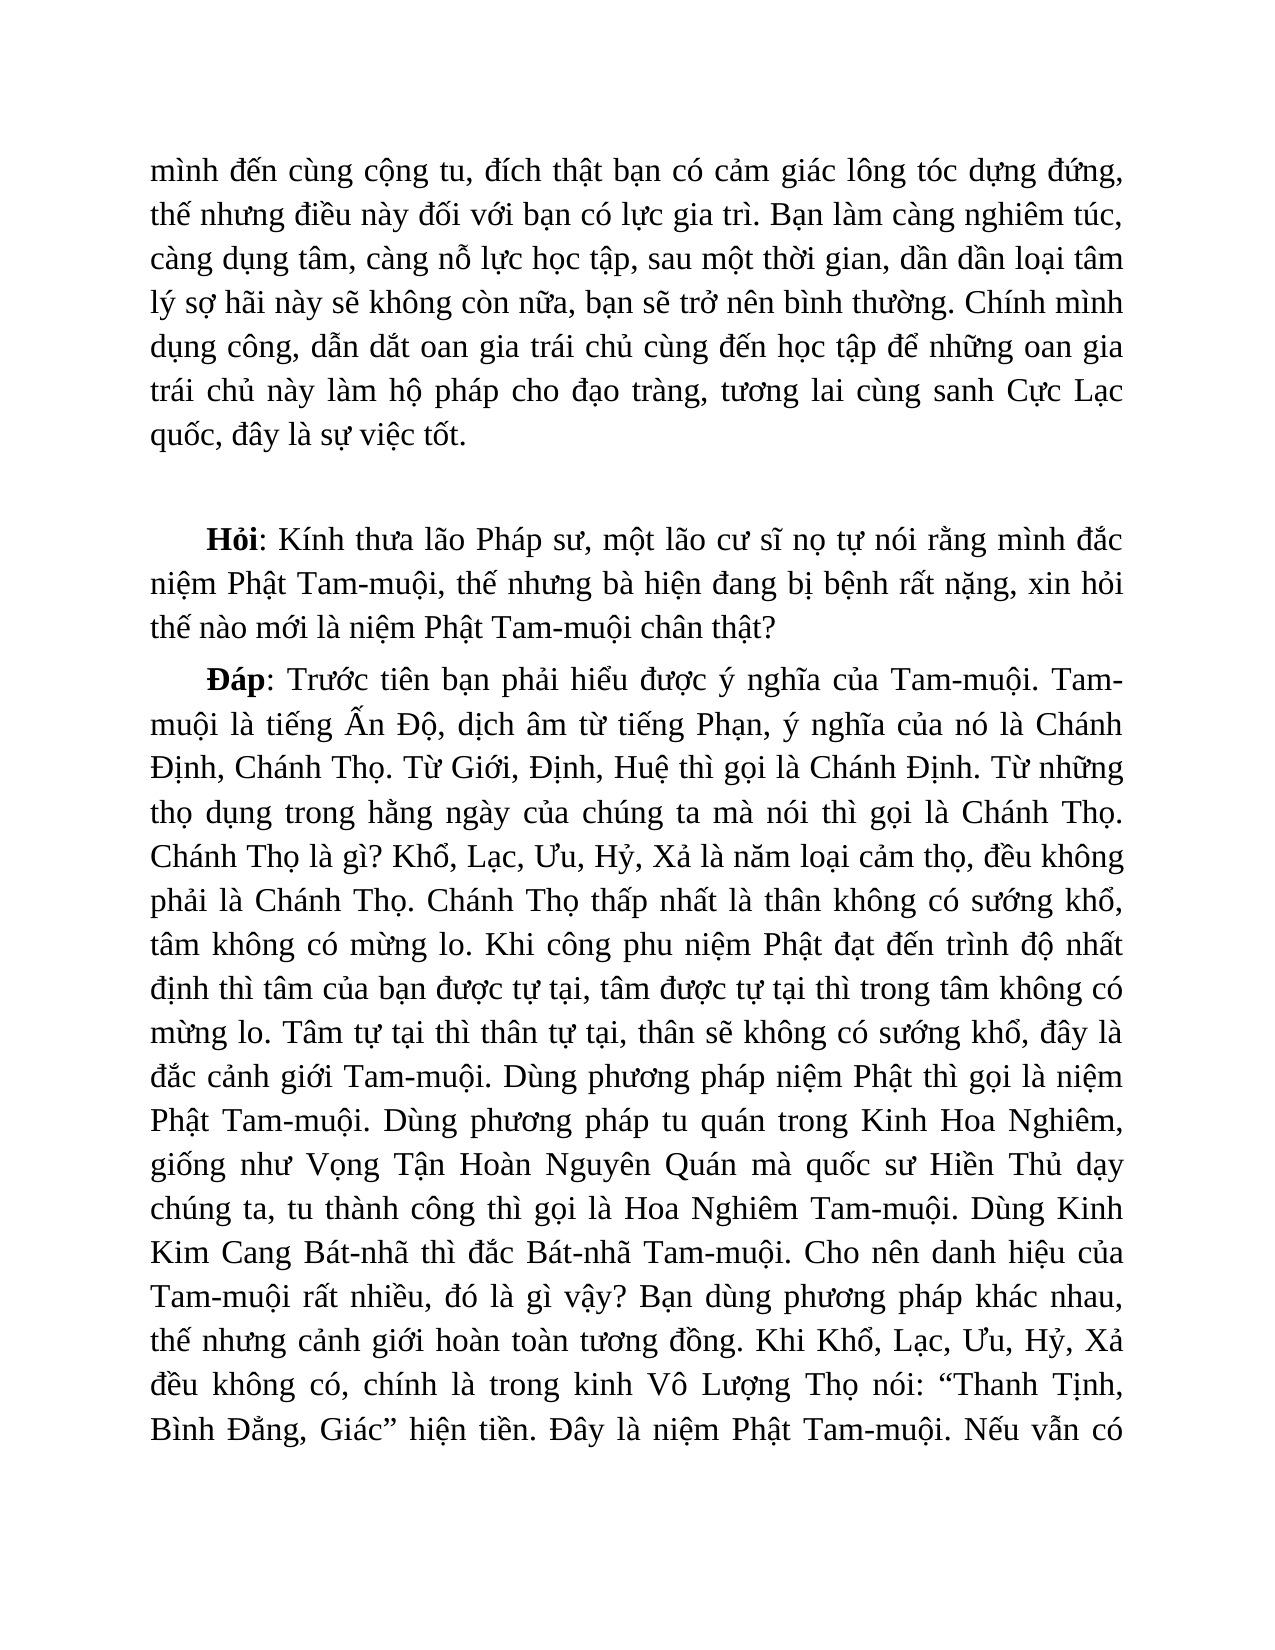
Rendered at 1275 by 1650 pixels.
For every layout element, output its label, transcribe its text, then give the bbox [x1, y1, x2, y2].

text Hỏi: Kính thưa lão Pháp sư, một lão cư sĩ nọ tự nói rằng mình đắc niệm Phật Tam-muội, thế nhưng bà hiện đang bị bệnh rất nặng, xin hỏi thế nào mới là niệm Phật Tam-muội chân thật? [150, 519, 1125, 646]
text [150, 660, 1125, 1447]
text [150, 150, 1125, 453]
